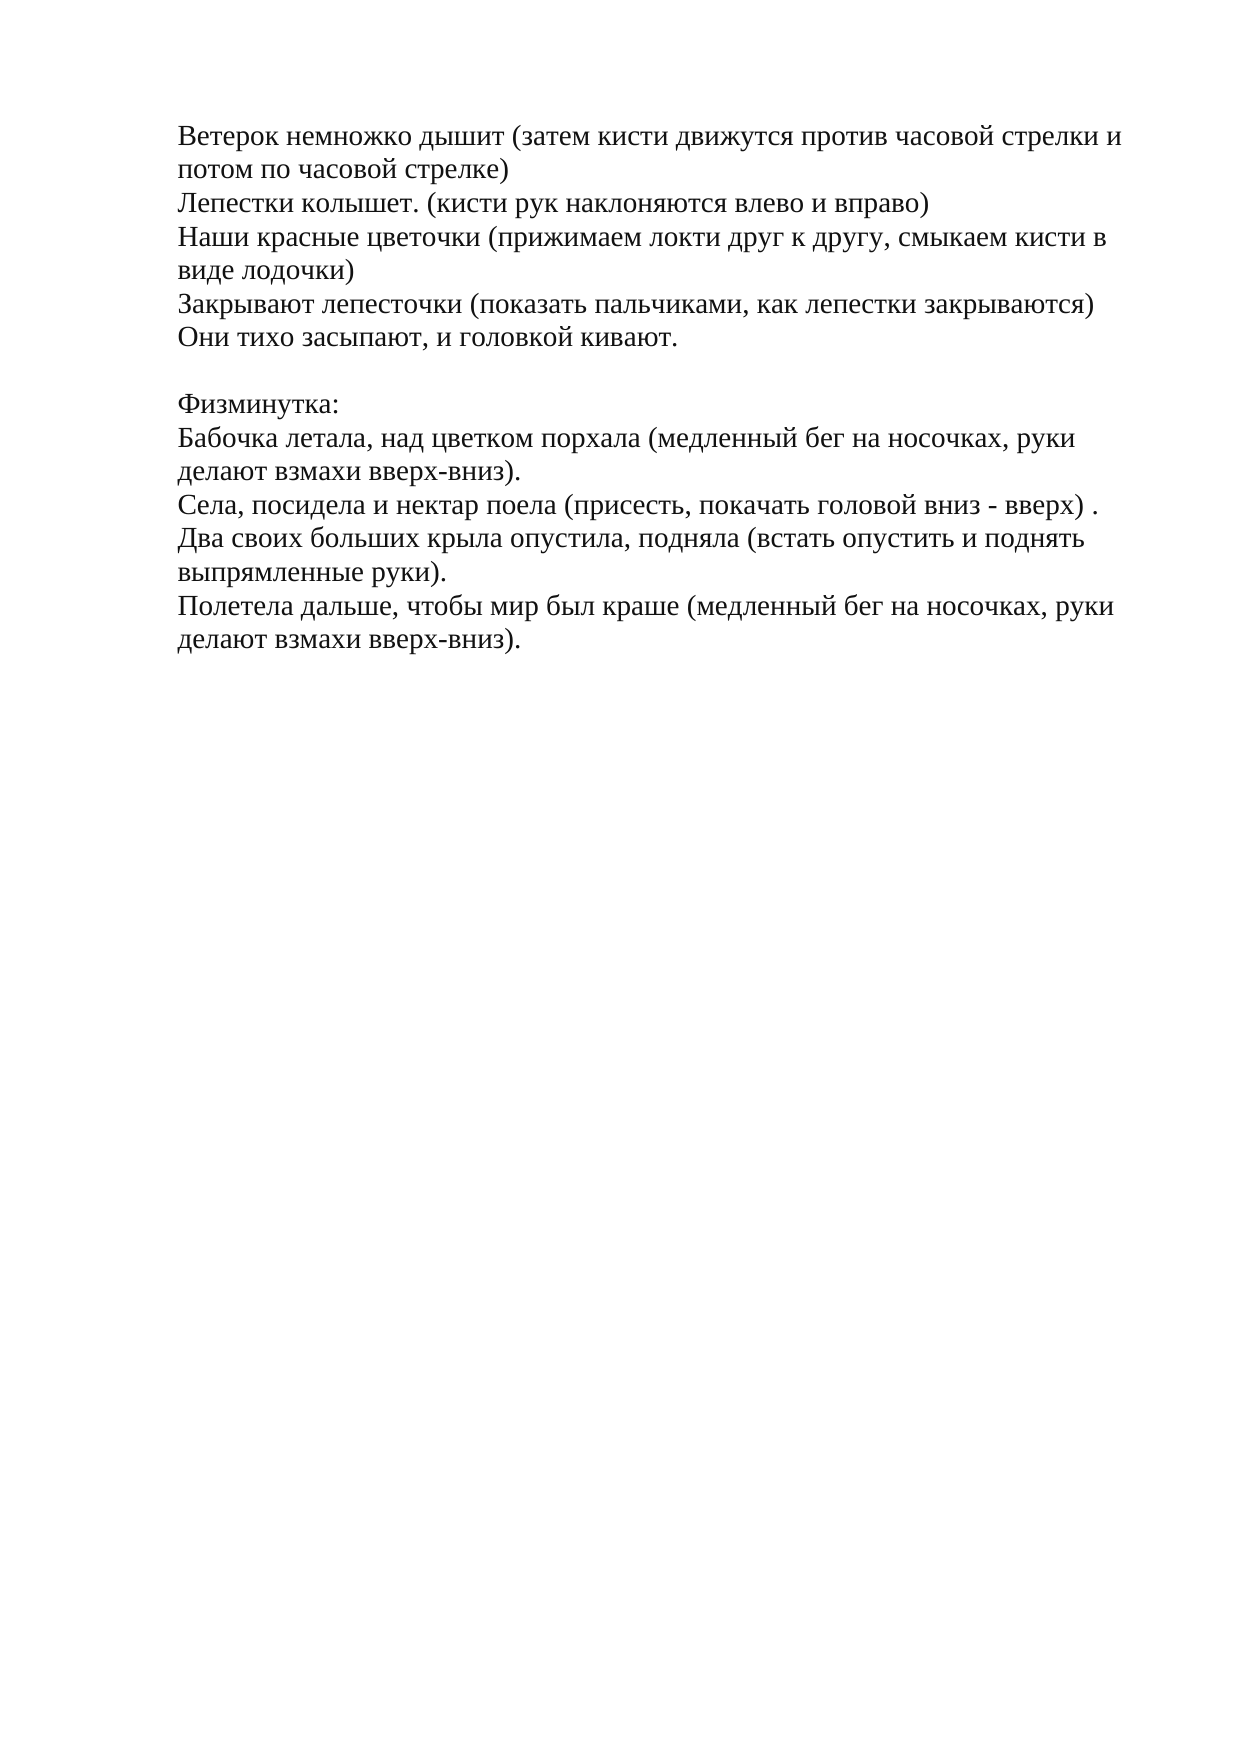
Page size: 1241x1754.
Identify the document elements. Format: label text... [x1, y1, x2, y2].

text Ветерок немножко дышит (затем кисти движутся против часовой стрелки и потом по часовой стрелке) [177, 118, 1152, 185]
text Закрывают лепесточки (показать пальчиками, как лепестки закрываются) [177, 286, 1152, 319]
text Села, посидела и нектар поела (присесть, покачать головой вниз - вверх) . [177, 487, 1152, 521]
text Бабочка летала, над цветком порхала (медленный бег на носочках, руки делают взмахи вверх-вниз). [177, 420, 1152, 487]
text Они тихо засыпают, и головкой кивают. [177, 319, 1152, 353]
text Два своих больших крыла опустила, подняла (встать опустить и поднять выпрямленные руки). [177, 521, 1152, 588]
text Наши красные цветочки (прижимаем локти друг к другу, смыкаем кисти в виде лодочки) [177, 219, 1152, 286]
text Физминутка: [177, 386, 1152, 420]
text Полетела дальше, чтобы мир был краше (медленный бег на носочках, руки делают взмахи вверх-вниз). [177, 588, 1152, 655]
text Лепестки колышет. (кисти рук наклоняются влево и вправо) [177, 185, 1152, 219]
